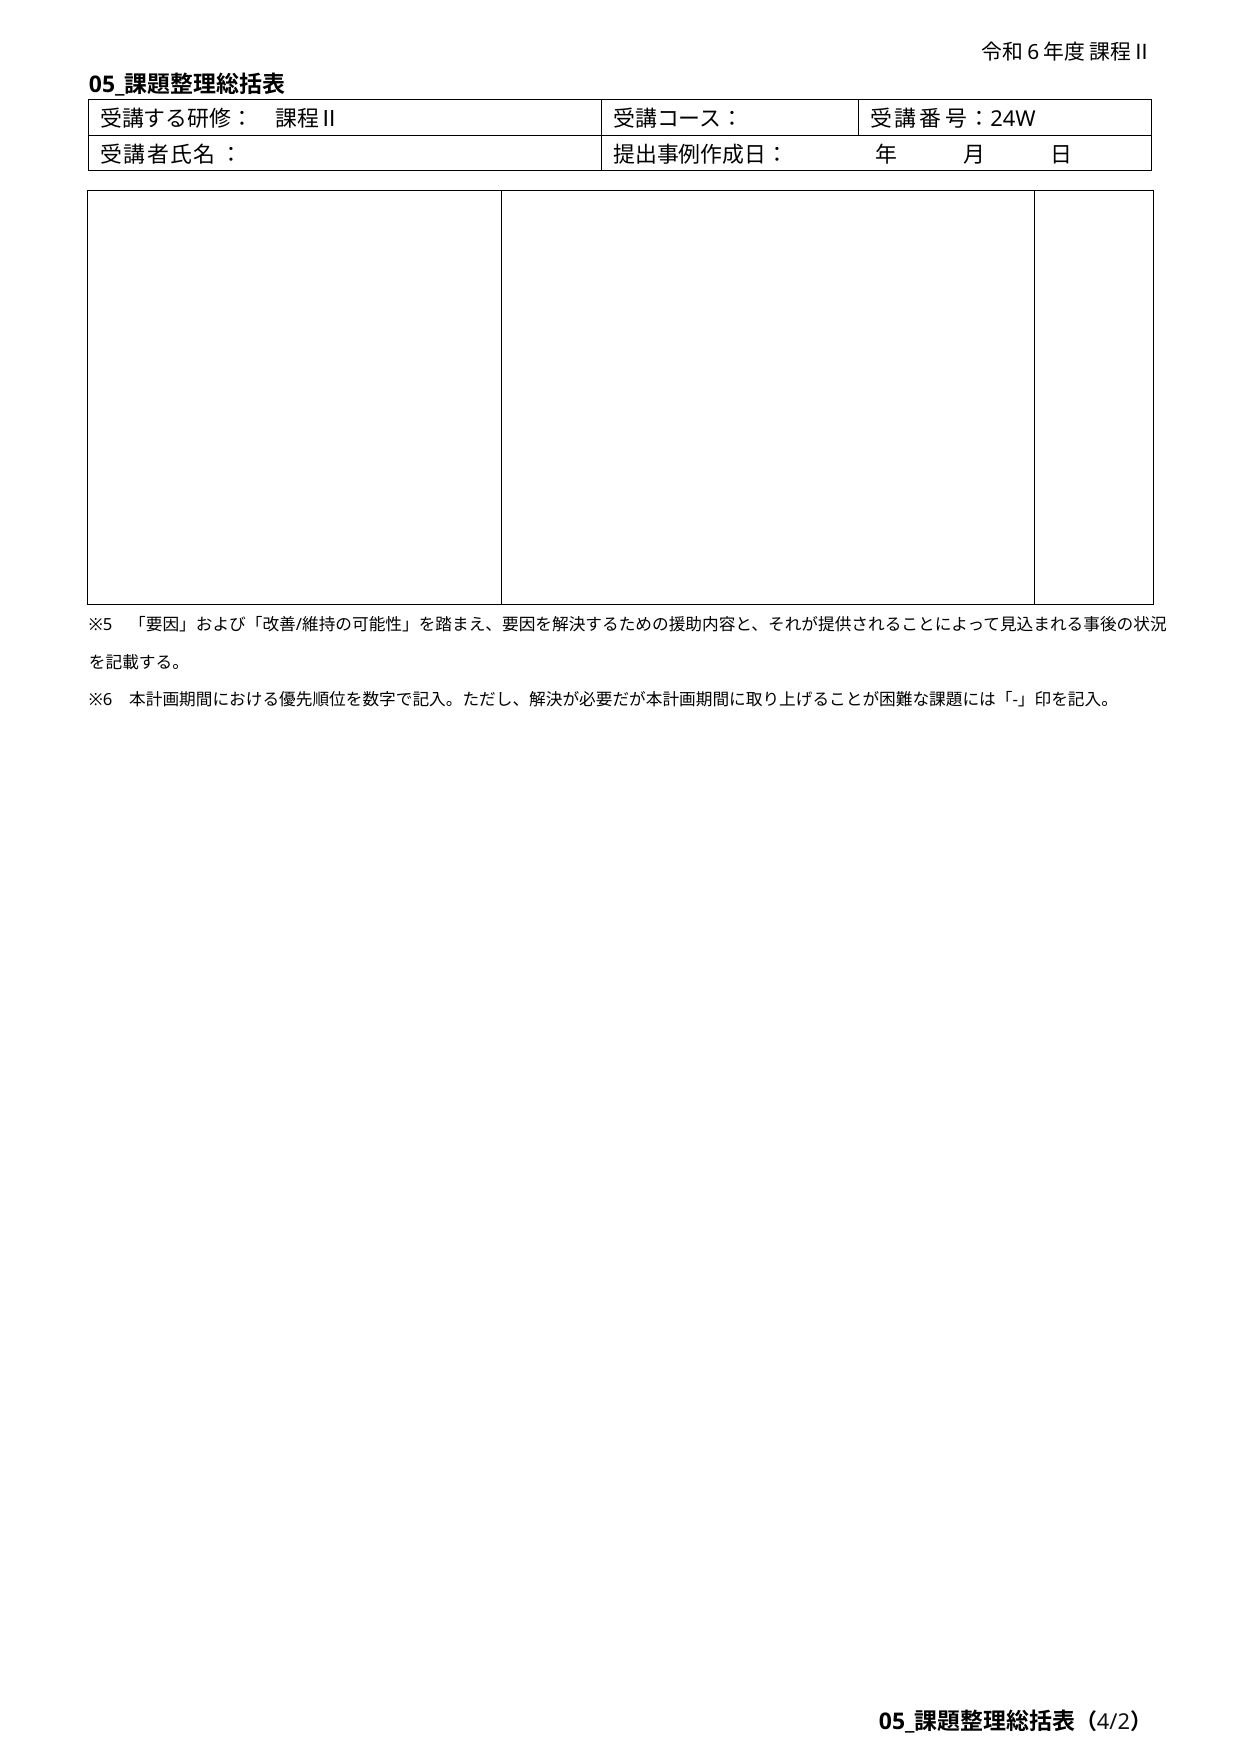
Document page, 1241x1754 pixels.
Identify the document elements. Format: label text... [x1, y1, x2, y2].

table_cell [88, 191, 501, 603]
text ※5 「要因」および「改善/維持の可能性」を踏まえ、要因を解決するための援助内容と、それが提供されることによって見込まれる事後の状況を記載する。 [89, 604, 1166, 679]
table_cell [1035, 191, 1153, 603]
table_cell [502, 191, 1034, 603]
text ※6 本計画期間における優先順位を数字で記入。ただし、解決が必要だが本計画期間に取り上げることが困難な課題には「-」印を記入。 [89, 679, 1166, 717]
